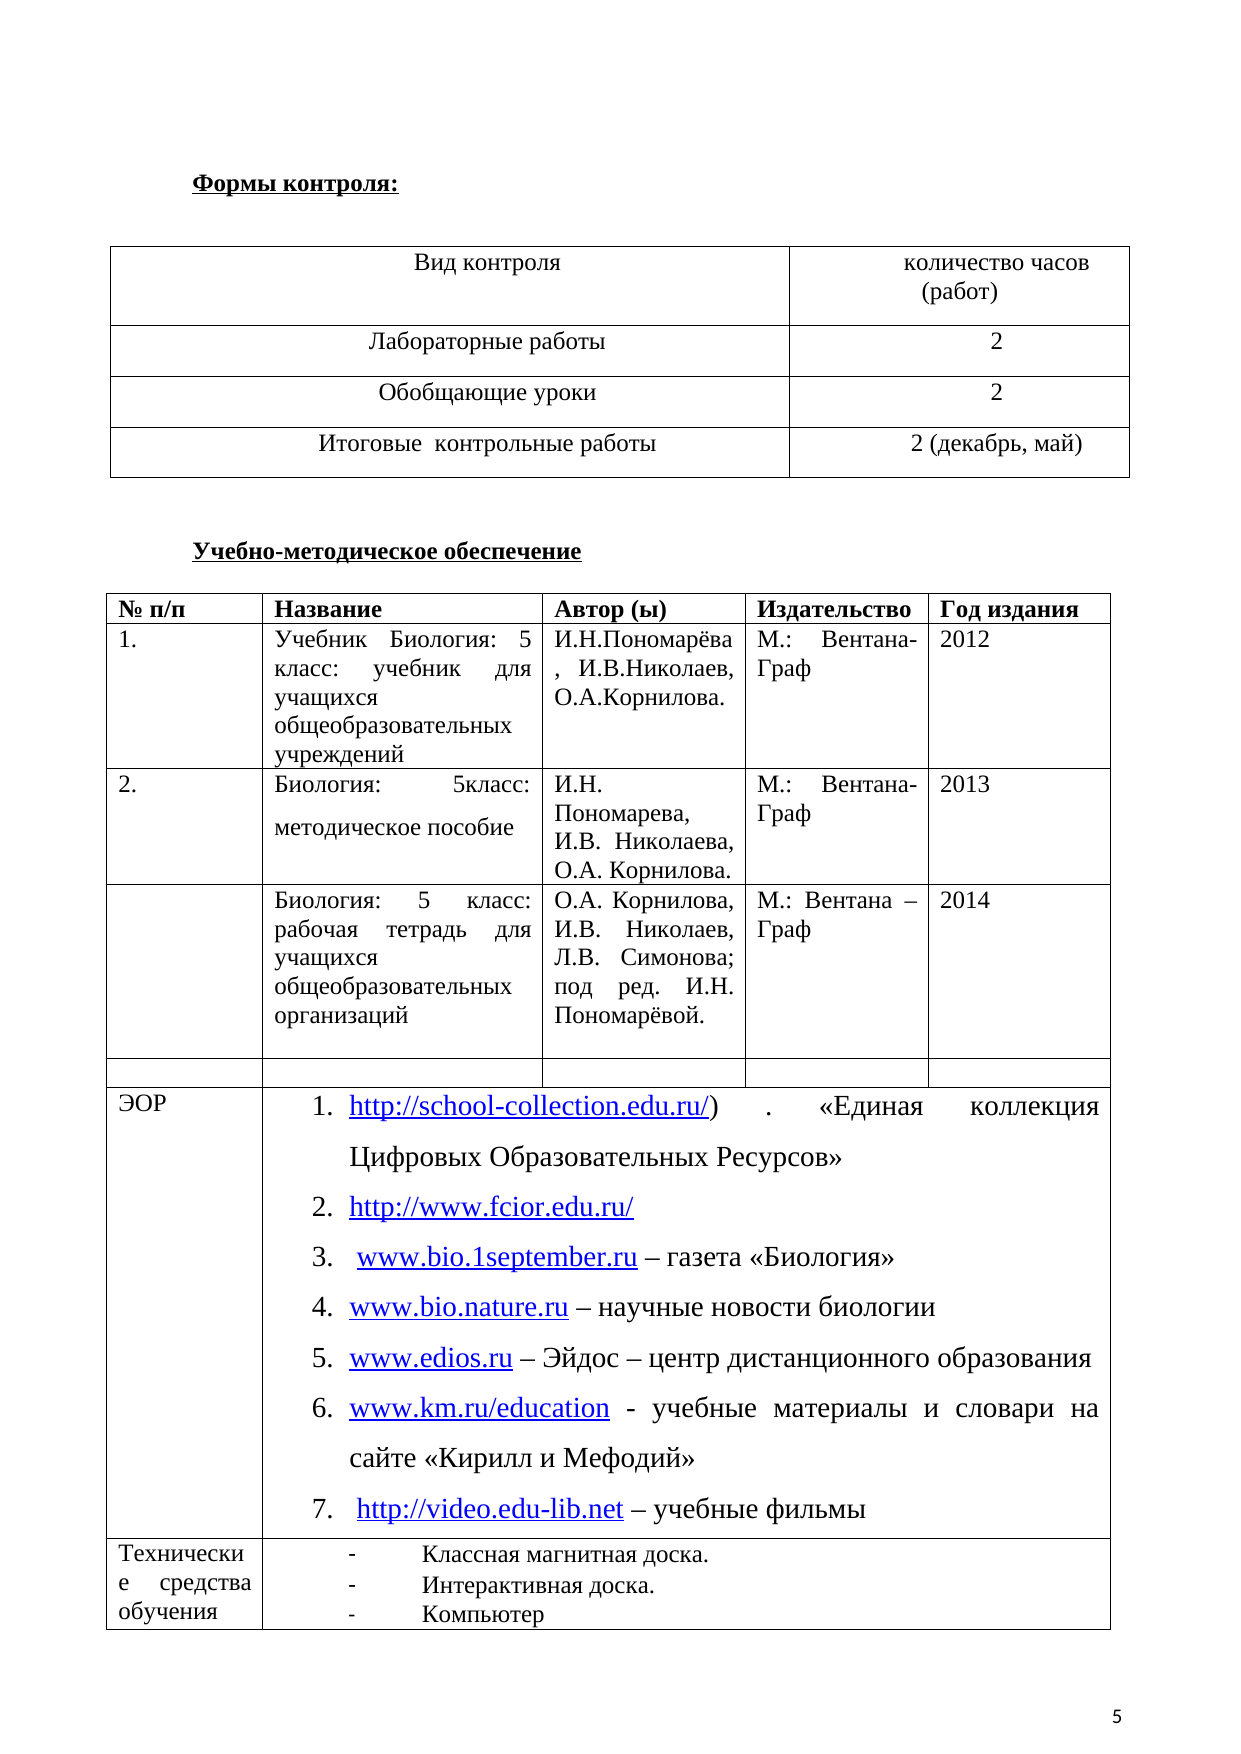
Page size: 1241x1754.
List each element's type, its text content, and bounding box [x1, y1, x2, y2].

text Формы контроля: [118, 168, 1122, 196]
table_cell [929, 1059, 1110, 1087]
table_cell http://school-collection.edu.ru/) . «Единая коллекция Цифровых Образовательных Ресурсов» http://www.fcior.edu.ru/ www.bio.1september.ru – газета «Биология» www.bio.nature.ru – научные новости биологии www.edios.ru – Эйдос – центр дистанционного образования www.km.ru/education - учебные материалы и словари на сайте «Кирилл и Мефодий» http://video.edu-lib.net – учебные фильмы [263, 1088, 1110, 1537]
table_cell [263, 1059, 542, 1087]
table_header Год издания [929, 594, 1110, 623]
table_cell 2014 [929, 885, 1110, 1057]
table_cell М.: Вентана-Граф [746, 769, 928, 884]
table_cell М.: Вентана – Граф [746, 885, 928, 1057]
table_cell 2. [107, 769, 262, 884]
table_cell 2012 [929, 624, 1110, 768]
table_cell Обобщающие уроки [111, 377, 789, 427]
table_cell 2 [790, 377, 1129, 427]
table_cell 2013 [929, 769, 1110, 884]
table_cell Итоговые контрольные работы [111, 428, 789, 477]
table_cell Биология: 5класс: методическое пособие [263, 769, 542, 884]
table_cell 2 (декабрь, май) [790, 428, 1129, 477]
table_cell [263, 1539, 1110, 1629]
table_cell [746, 1059, 928, 1087]
table_header количество часов (работ) [790, 247, 1129, 325]
table_cell М.: Вентана-Граф [746, 624, 928, 768]
table_header Автор (ы) [543, 594, 745, 623]
table_cell Учебник Биология: 5 класс: учебник для учащихся общеобразовательных учреждений [263, 624, 542, 768]
table_cell О.А. Корнилова, И.В. Николаев, Л.В. Симонова; под ред. И.Н. Пономарёвой. [543, 885, 745, 1057]
table_cell [107, 1059, 262, 1087]
table_header № п/п [107, 594, 262, 623]
table_cell ЭОР [107, 1088, 262, 1537]
text Учебно-методическое обеспечение [118, 536, 1122, 564]
table_cell И.Н. Пономарева, И.В. Николаева, О.А. Корнилова. [543, 769, 745, 884]
table_header Вид контроля [111, 247, 789, 325]
table_cell 2 [790, 326, 1129, 376]
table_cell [107, 1539, 262, 1629]
table_cell [107, 885, 262, 1057]
table_cell 1. [107, 624, 262, 768]
table_header Издательство [746, 594, 928, 623]
table_header Название [263, 594, 542, 623]
table_cell И.Н.Пономарёва, И.В.Николаев, О.А.Корнилова. [543, 624, 745, 768]
table_cell Биология: 5 класс: рабочая тетрадь для учащихся общеобразовательных организаций [263, 885, 542, 1057]
table_cell Лабораторные работы [111, 326, 789, 376]
table_cell [543, 1059, 745, 1087]
